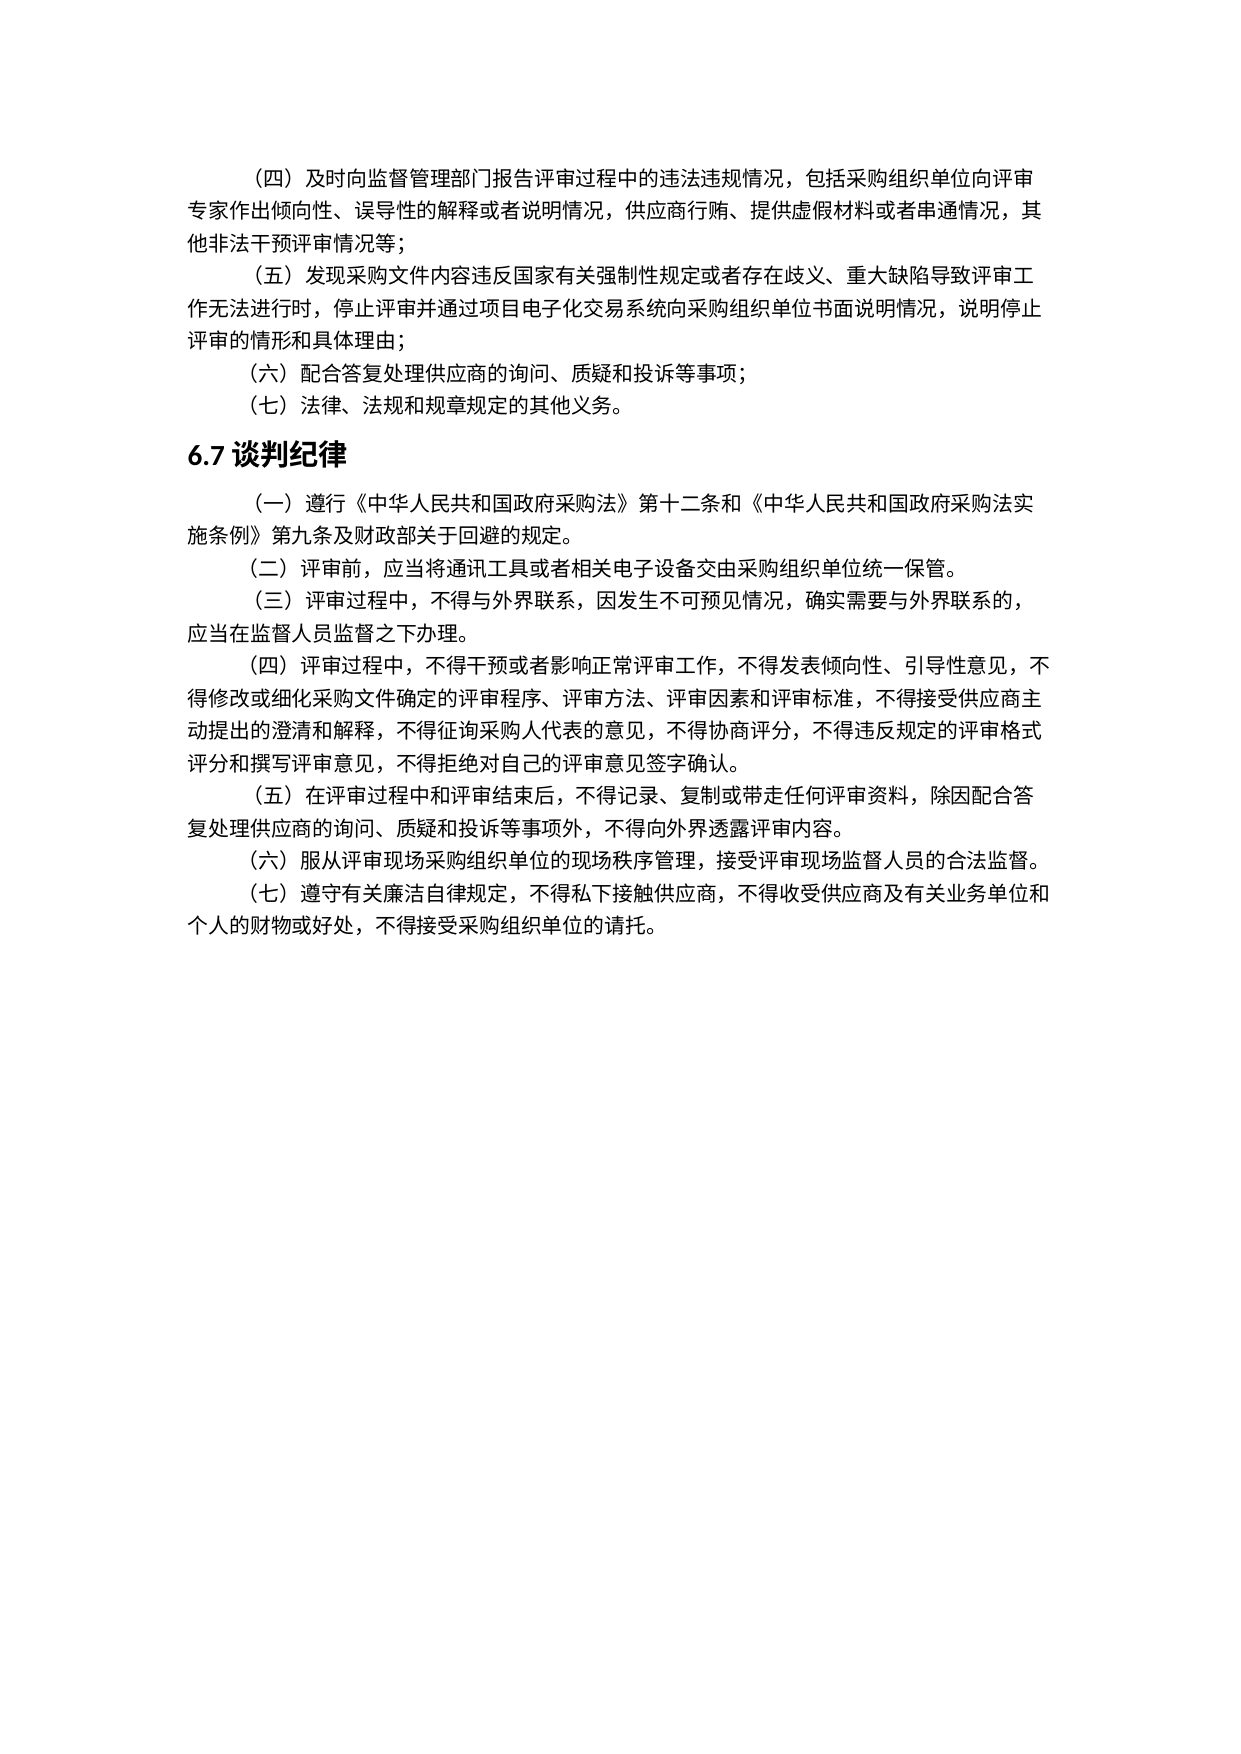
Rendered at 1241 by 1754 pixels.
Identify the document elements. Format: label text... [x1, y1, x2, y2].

text （五）在评审过程中和评审结束后，不得记录、复制或带走任何评审资料，除因配合答复处理供应商的询问、质疑和投诉等事项外，不得向外界透露评审内容。 [187, 779, 1053, 844]
text （四）及时向监督管理部门报告评审过程中的违法违规情况，包括采购组织单位向评审专家作出倾向性、误导性的解释或者说明情况，供应商行贿、提供虚假材料或者串通情况，其他非法干预评审情况等； [187, 162, 1053, 259]
text （五）发现采购文件内容违反国家有关强制性规定或者存在歧义、重大缺陷导致评审工作无法进行时，停止评审并通过项目电子化交易系统向采购组织单位书面说明情况，说明停止评审的情形和具体理由； [187, 259, 1053, 357]
text （一）遵行《中华人民共和国政府采购法》第十二条和《中华人民共和国政府采购法实施条例》第九条及财政部关于回避的规定。 [187, 487, 1053, 552]
text 6.7谈判纪律 [187, 422, 1053, 487]
text （四）评审过程中，不得干预或者影响正常评审工作，不得发表倾向性、引导性意见，不得修改或细化采购文件确定的评审程序、评审方法、评审因素和评审标准，不得接受供应商主动提出的澄清和解释，不得征询采购人代表的意见，不得协商评分，不得违反规定的评审格式评分和撰写评审意见，不得拒绝对自己的评审意见签字确认。 [187, 649, 1053, 779]
text （六）服从评审现场采购组织单位的现场秩序管理，接受评审现场监督人员的合法监督。 [187, 844, 1053, 877]
text （六）配合答复处理供应商的询问、质疑和投诉等事项； [187, 357, 1053, 389]
text （七）法律、法规和规章规定的其他义务。 [187, 389, 1053, 422]
text （二）评审前，应当将通讯工具或者相关电子设备交由采购组织单位统一保管。 [187, 552, 1053, 584]
text （三）评审过程中，不得与外界联系，因发生不可预见情况，确实需要与外界联系的，应当在监督人员监督之下办理。 [187, 584, 1053, 649]
text （七）遵守有关廉洁自律规定，不得私下接触供应商，不得收受供应商及有关业务单位和个人的财物或好处，不得接受采购组织单位的请托。 [187, 877, 1053, 942]
